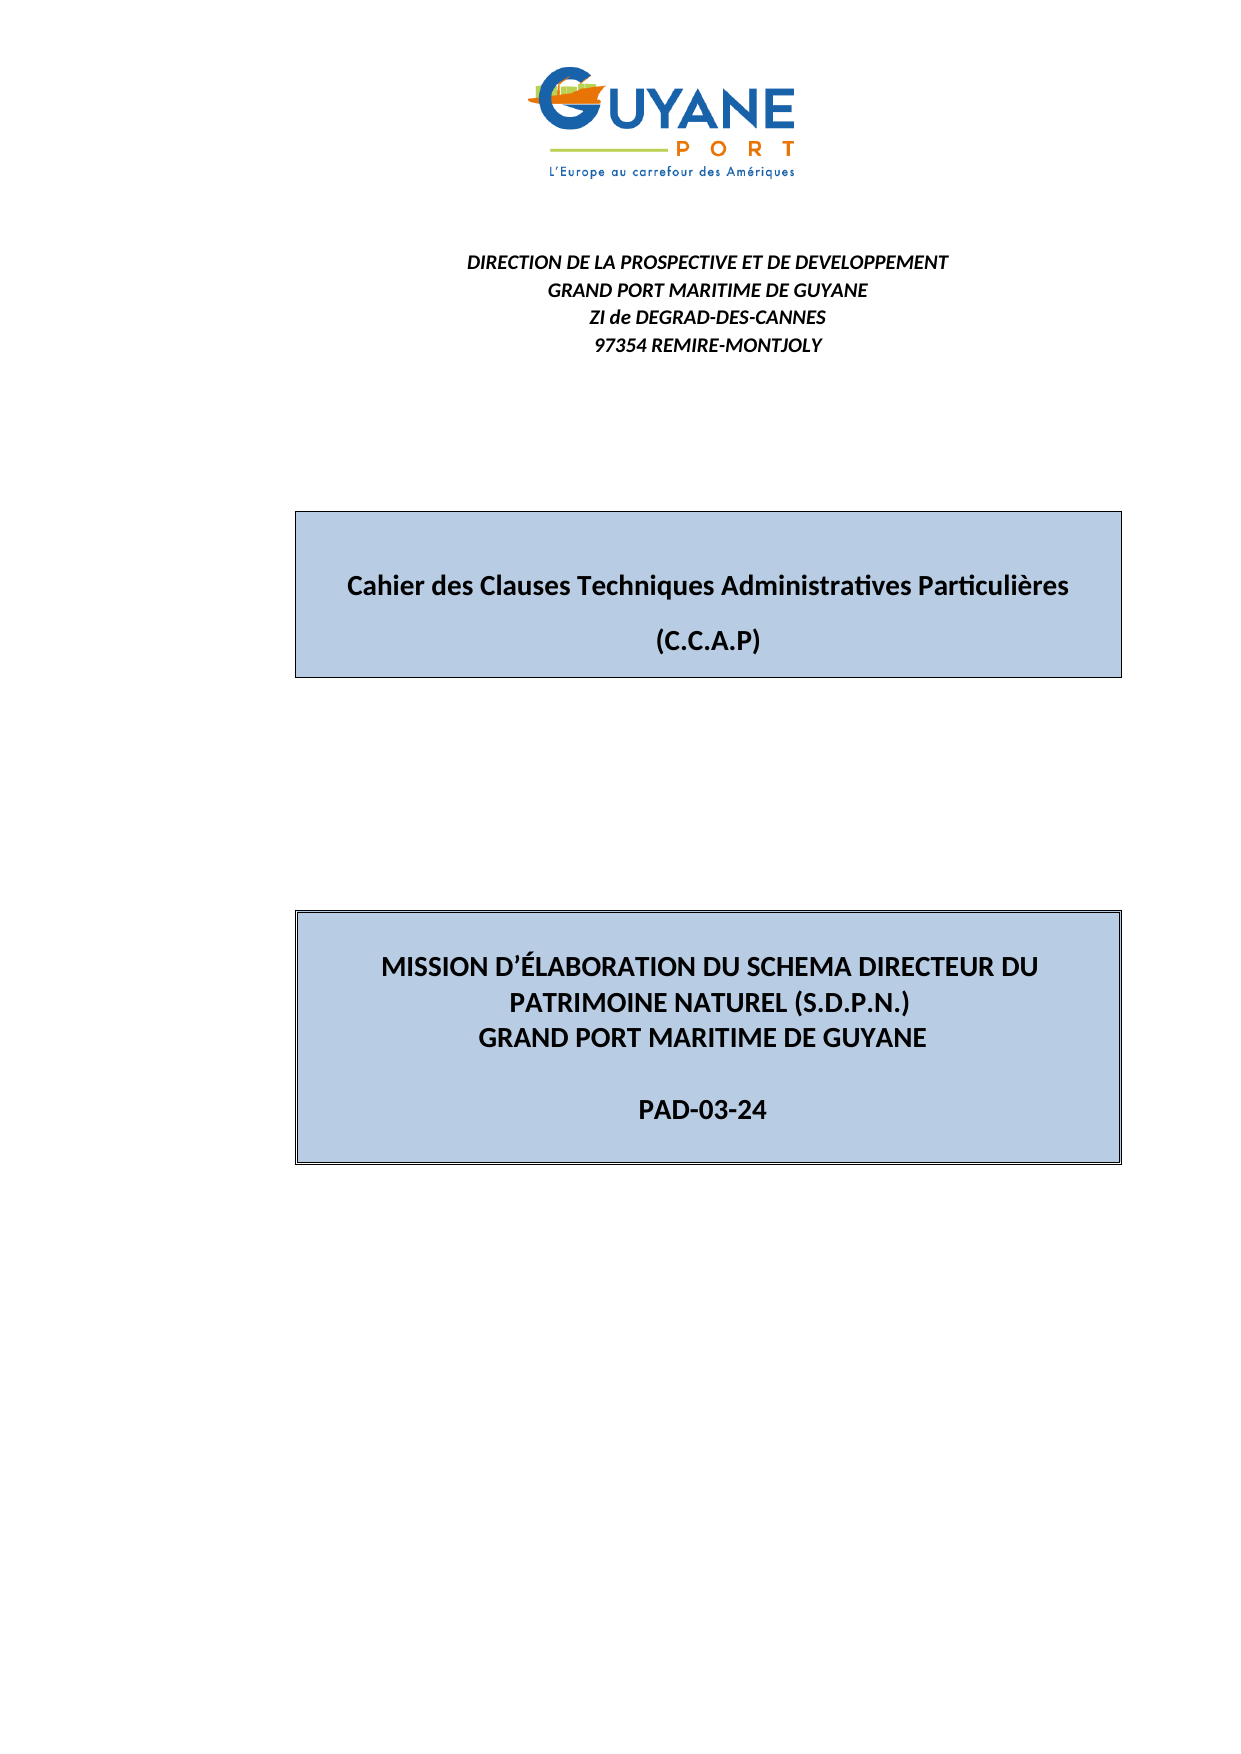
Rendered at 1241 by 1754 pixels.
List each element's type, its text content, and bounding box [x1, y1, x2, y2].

text ZI de DEGRAD-DES-CANNES [295, 304, 1122, 330]
text 97354 REMIRE-MONTJOLY [295, 332, 1122, 357]
picture [520, 66, 802, 180]
table_header Cahier des Clauses Techniques Administratives Particulières (C.C.A.P) [296, 512, 1121, 677]
text DIRECTION DE LA PROSPECTIVE ET DE DEVELOPPEMENT [295, 249, 1122, 275]
table_header MISSION D’ÉLABORATION DU SCHEMA DIRECTEUR DU PATRIMOINE NATUREL (S.D.P.N.) GRAND PORT MARITIME DE GUYANE PAD-03-24 [298, 913, 1119, 1162]
text GRAND PORT MARITIME DE GUYANE [295, 277, 1122, 302]
